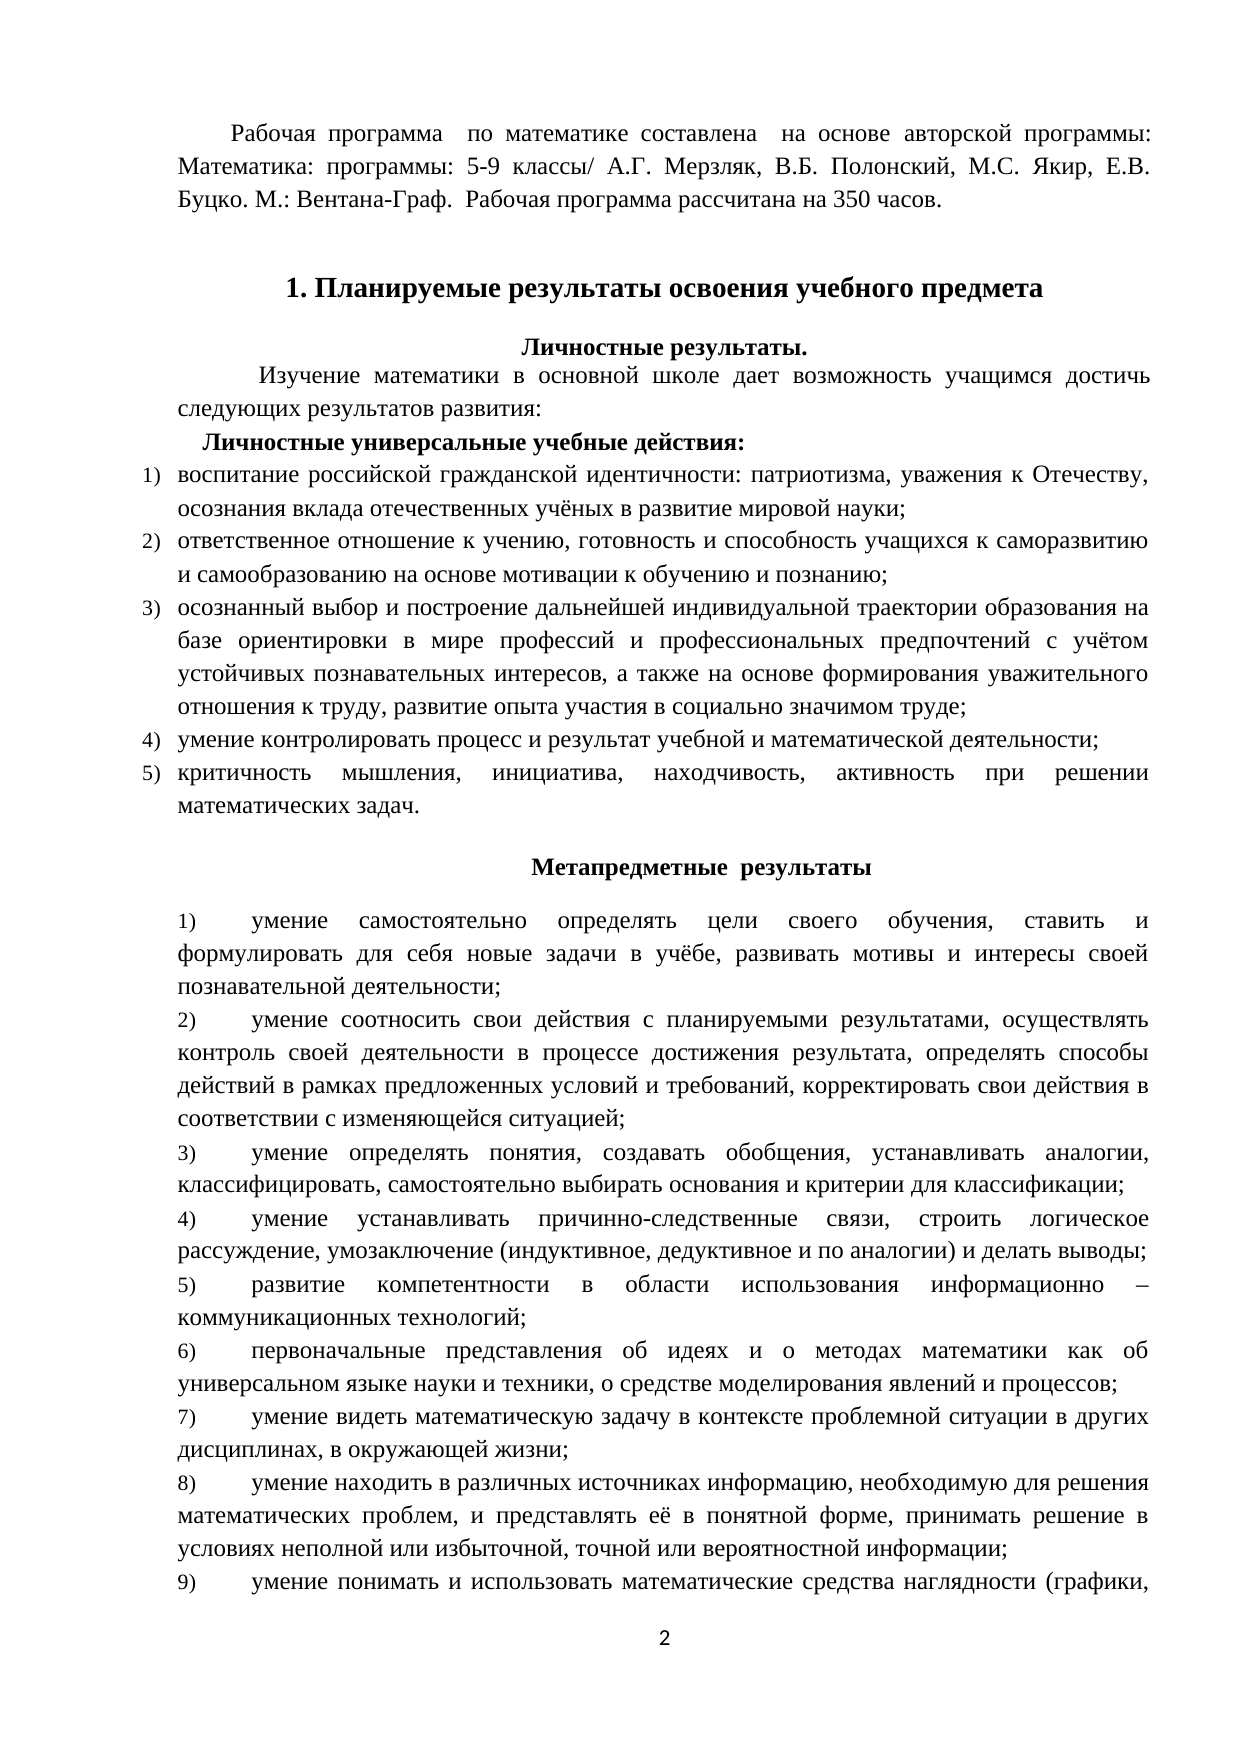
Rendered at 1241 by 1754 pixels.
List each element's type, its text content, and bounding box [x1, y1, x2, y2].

list умение самостоятельно определять цели своего обучения, ставить и формулировать для себя новые задачи в учёбе, развивать мотивы и интересы своей познавательной деятельности; [177, 905, 1149, 1000]
list умение соотносить свои действия с планируемыми результатами, осуществлять контроль своей деятельности в процессе достижения результата, определять способы действий в рамках предложенных условий и требований, корректировать свои действия в соответствии с изменяющейся ситуацией; [177, 1004, 1149, 1132]
list критичность мышления, инициатива, находчивость, активность при решении математических задач. [142, 757, 1149, 818]
list умение контролировать процесс и результат учебной и математической деятельности; [142, 724, 1149, 752]
list умение видеть математическую задачу в контексте проблемной ситуации в других дисциплинах, в окружающей жизни; [177, 1401, 1149, 1462]
list воспитание российской гражданской идентичности: патриотизма, уважения к Отечеству, осознания вклада отечественных учёных в развитие мировой науки; [142, 459, 1149, 521]
list развитие компетентности в области использования информационно – коммуникационных технологий; [177, 1269, 1149, 1330]
text Личностные результаты. [177, 332, 1152, 361]
list первоначальные представления об идеях и о методах математики как об универсальном языке науки и техники, о средстве моделирования явлений и процессов; [177, 1335, 1149, 1396]
list умение находить в различных источниках информацию, необходимую для решения математических проблем, и представлять её в понятной форме, принимать решение в условиях неполной или избыточной, точной или вероятностной информации; [177, 1467, 1149, 1562]
text Изучение математики в основной школе дает возможность учащимся достичь следующих результатов развития: [177, 361, 1152, 422]
list осознанный выбор и построение дальнейшей индивидуальной траектории образования на базе ориентировки в мире профессий и профессиональных предпочтений с учётом устойчивых познавательных интересов, а также на основе формирования уважительного отношения к труду, развитие опыта участия в социально значимом труде; [142, 592, 1149, 719]
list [177, 1566, 1149, 1594]
text Рабочая программа по математике составлена на основе авторской программы: Математика: программы: 5-9 классы/ А.Г. Мерзляк, В.Б. Полонский, М.С. Якир, Е.В. Буцко. М.: Вентана-Граф. Рабочая программа рассчитана на 350 часов. [177, 118, 1152, 213]
text 1. Планируемые результаты освоения учебного предмета [177, 270, 1152, 304]
text Метапредметные результаты [177, 852, 1152, 880]
list умение определять понятия, создавать обобщения, устанавливать аналогии, классифицировать, самостоятельно выбирать основания и критерии для классификации; [177, 1137, 1149, 1198]
text Личностные универсальные учебные действия: [177, 427, 1152, 455]
list умение устанавливать причинно-следственные связи, строить логическое рассуждение, умозаключение (индуктивное, дедуктивное и по аналогии) и делать выводы; [177, 1203, 1149, 1264]
list ответственное отношение к учению, готовность и способность учащихся к саморазвитию и самообразованию на основе мотивации к обучению и познанию; [142, 526, 1149, 587]
